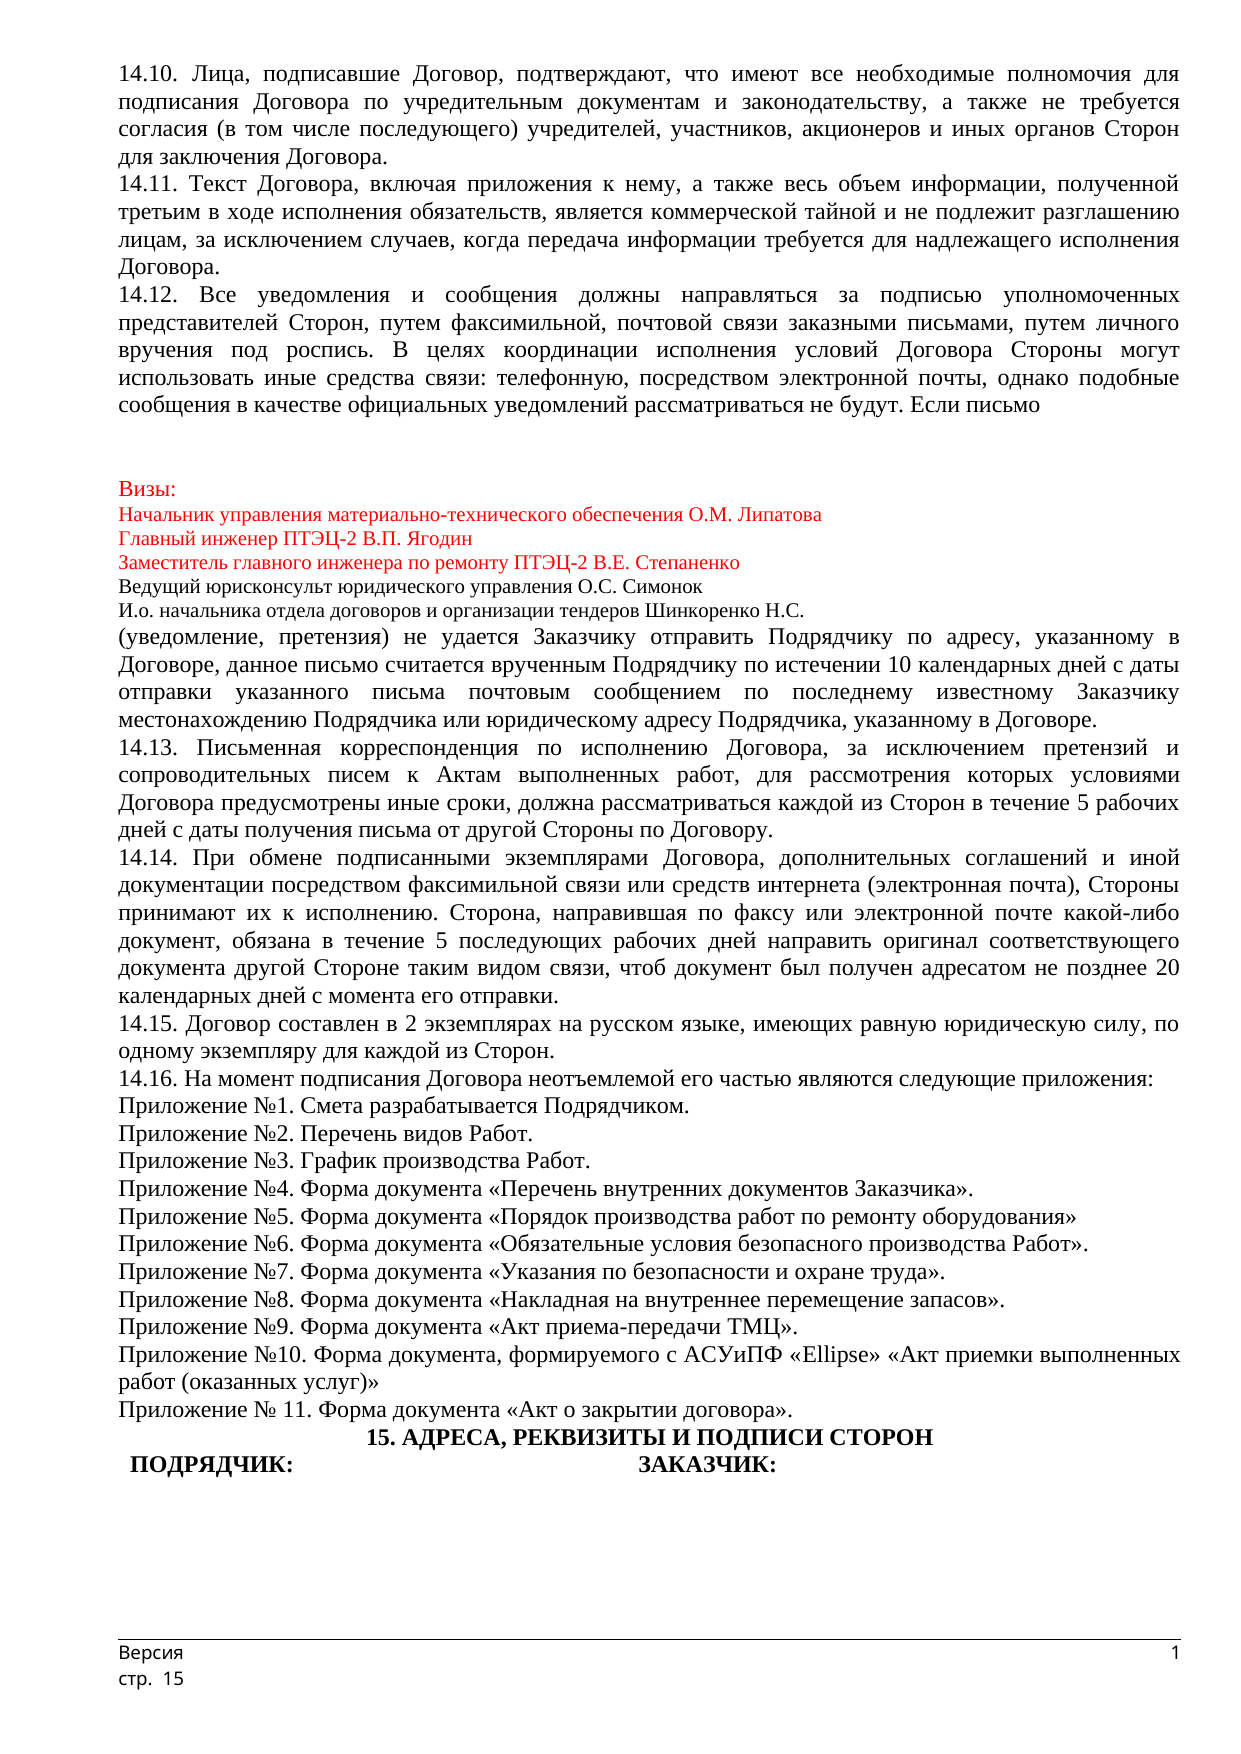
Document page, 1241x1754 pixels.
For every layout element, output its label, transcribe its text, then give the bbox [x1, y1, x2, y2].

text Приложение №2. Перечень видов Работ. [118, 1119, 1181, 1147]
text 14.10. Лица, подписавшие Договор, подтверждают, что имеют все необходимые полномочия для подписания Договора по учредительным документам и законодательству, а также не требуется согласия (в том числе последующего) учредителей, участников, акционеров и иных органов Сторон для заключения Договора. [118, 59, 1181, 169]
text Приложение №1. Смета разрабатывается Подрядчиком. [118, 1091, 1181, 1119]
text Приложение №7. Форма документа «Указания по безопасности и охране труда». [118, 1257, 1181, 1284]
text 15. АДРЕСА, РЕКВИЗИТЫ И ПОДПИСИ СТОРОН [118, 1423, 1181, 1450]
text 14.12. Все уведомления и сообщения должны направляться за подписью уполномоченных представителей Сторон, путем факсимильной, почтовой связи заказными письмами, путем личного вручения под роспись. В целях координации исполнения условий Договора Стороны могут использовать иные средства связи: телефонную, посредством электронной почты, однако подобные сообщения в качестве официальных уведомлений рассматриваться не будут. Если письмо [118, 280, 1181, 418]
text Приложение №3. График производства Работ. [118, 1147, 1181, 1174]
text Ведущий юрисконсульт юридического управления О.С. Симонок [118, 574, 1181, 598]
text (уведомление, претензия) не удается Заказчику отправить Подрядчику по адресу, указанному в Договоре, данное письмо считается врученным Подрядчику по истечении 10 календарных дней с даты отправки указанного письма почтовым сообщением по последнему известному Заказчику местонахождению Подрядчика или юридическому адресу Подрядчика, указанному в Договоре. [118, 622, 1181, 732]
text Приложение №4. Форма документа «Перечень внутренних документов Заказчика». [118, 1174, 1181, 1202]
text Главный инженер ПТЭЦ-2 В.П. Ягодин [118, 526, 1181, 550]
text И.о. начальника отдела договоров и организации тендеров Шинкоренко Н.С. [118, 598, 1181, 622]
text 14.14. При обмене подписанными экземплярами Договора, дополнительных соглашений и иной документации посредством факсимильной связи или средств интернета (электронная почта), Стороны принимают их к исполнению. Сторона, направившая по факсу или электронной почте какой-либо документ, обязана в течение 5 последующих рабочих дней направить оригинал соответствующего документа другой Стороне таким видом связи, чтоб документ был получен адресатом не позднее 20 календарных дней с момента его отправки. [118, 843, 1181, 1008]
text Приложение №10. Форма документа, формируемого с АСУиПФ «Ellipse» «Акт приемки выполненных работ (оказанных услуг)» [118, 1340, 1181, 1395]
text ПОДРЯДЧИК: ЗАКАЗЧИК: [118, 1450, 1181, 1478]
text Приложение №8. Форма документа «Накладная на внутреннее перемещение запасов». [118, 1284, 1181, 1312]
text 14.11. Текст Договора, включая приложения к нему, а также весь объем информации, полученной третьим в ходе исполнения обязательств, является коммерческой тайной и не подлежит разглашению лицам, за исключением случаев, когда передача информации требуется для надлежащего исполнения Договора. [118, 169, 1181, 280]
text Приложение №5. Форма документа «Порядок производства работ по ремонту оборудования» [118, 1202, 1181, 1229]
text Приложение № 11. Форма документа «Акт о закрытии договора». [118, 1395, 1181, 1423]
text Визы: [118, 475, 1181, 502]
text 14.16. На момент подписания Договора неотъемлемой его частью являются следующие приложения: [118, 1064, 1181, 1091]
text Приложение №9. Форма документа «Акт приема-передачи ТМЦ». [118, 1312, 1181, 1340]
text Приложение №6. Форма документа «Обязательные условия безопасного производства Работ». [118, 1229, 1181, 1257]
text Начальник управления материально-технического обеспечения О.М. Липатова [118, 502, 1181, 526]
text 14.13. Письменная корреспонденция по исполнению Договора, за исключением претензий и сопроводительных писем к Актам выполненных работ, для рассмотрения которых условиями Договора предусмотрены иные сроки, должна рассматриваться каждой из Сторон в течение 5 рабочих дней с даты получения письма от другой Стороны по Договору. [118, 732, 1181, 843]
text Заместитель главного инженера по ремонту ПТЭЦ-2 В.Е. Степаненко [118, 550, 1181, 574]
text 14.15. Договор составлен в 2 экземплярах на русском языке, имеющих равную юридическую силу, по одному экземпляру для каждой из Сторон. [118, 1008, 1181, 1064]
